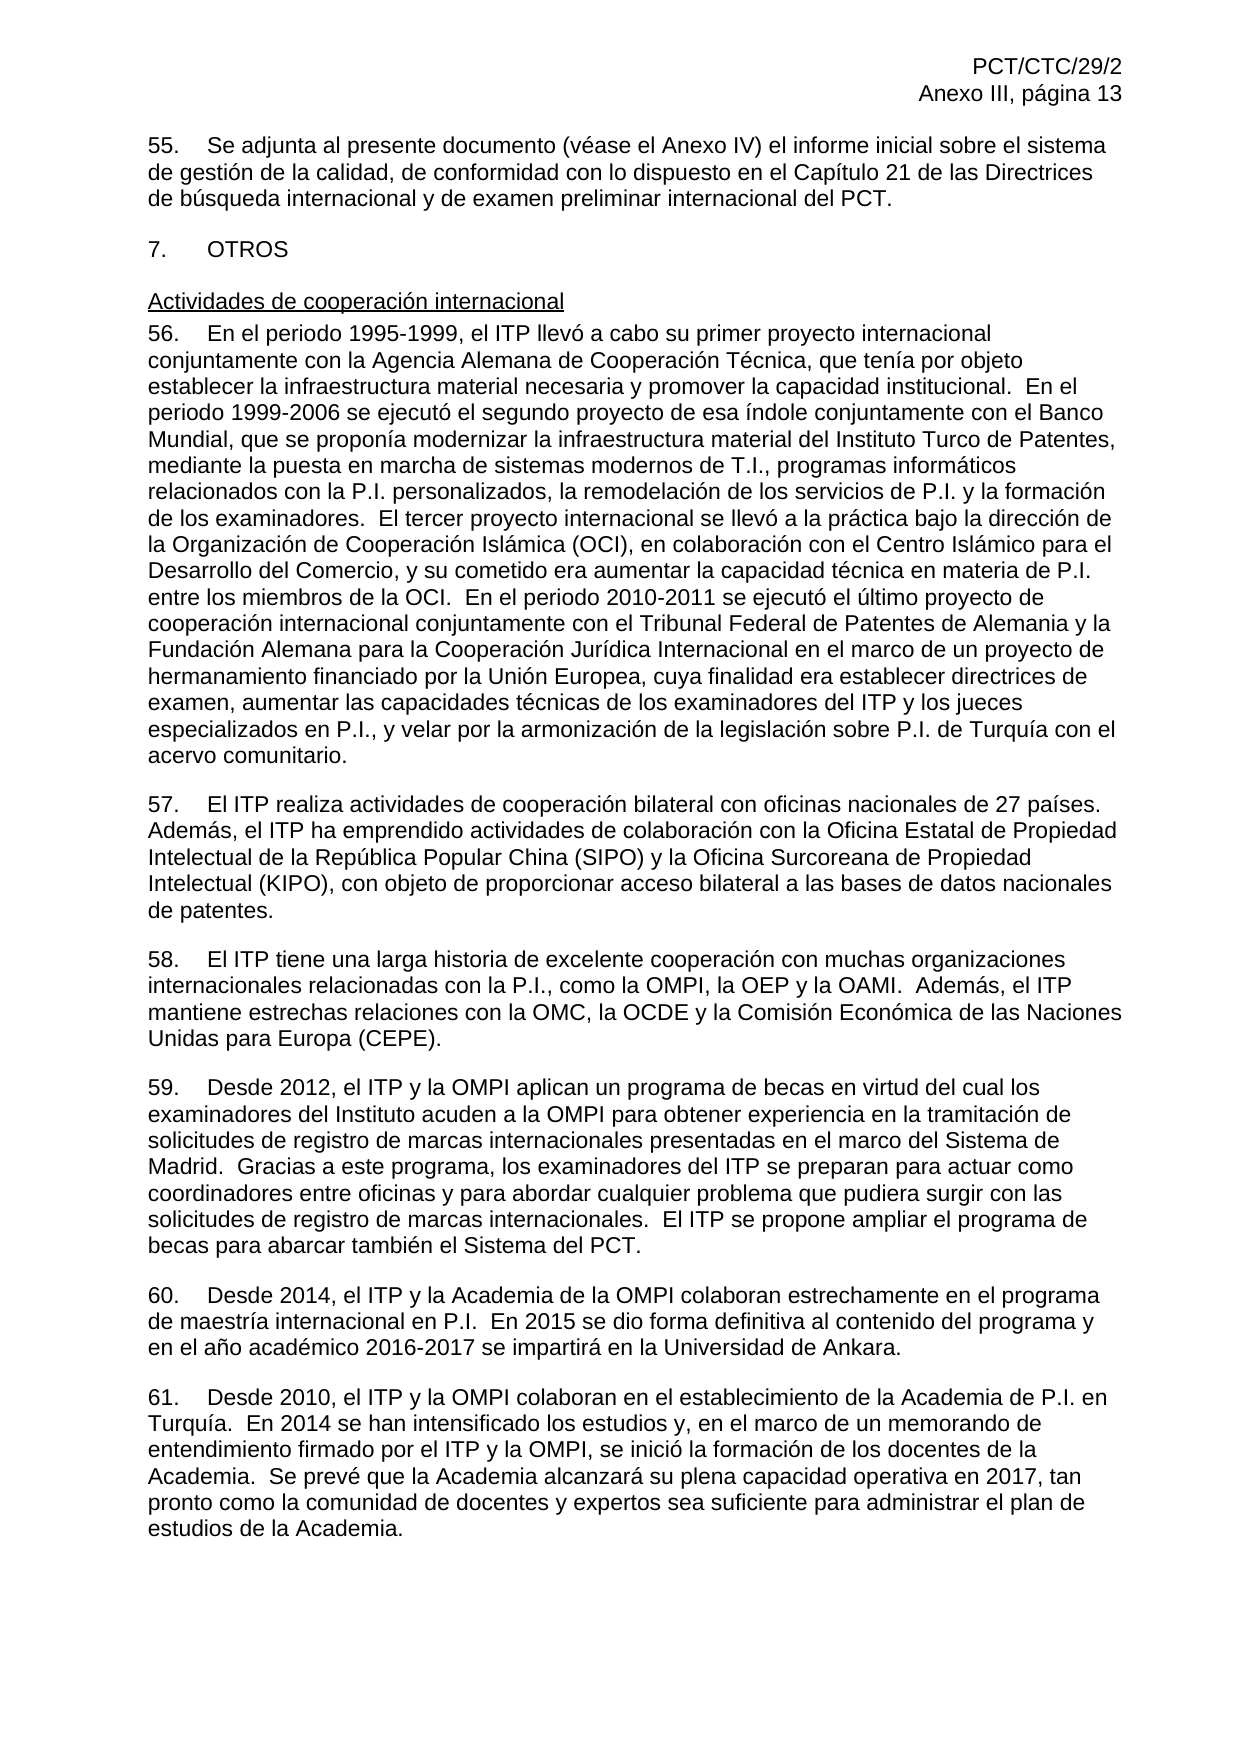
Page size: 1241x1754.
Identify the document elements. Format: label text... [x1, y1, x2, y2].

text Desde 2012, el ITP y la OMPI aplican un programa de becas en virtud del cual los examinadores del Instituto acuden a la OMPI para obtener experiencia en la tramitación de solicitudes de registro de marcas internacionales presentadas en el marco del Sistema de Madrid. Gracias a este programa, los examinadores del ITP se preparan para actuar como coordinadores entre oficinas y para abordar cualquier problema que pudiera surgir con las solicitudes de registro de marcas internacionales. El ITP se propone ampliar el programa de becas para abarcar también el Sistema del PCT. [148, 1074, 1122, 1259]
subtitle Actividades de cooperación internacional [148, 288, 1122, 314]
text En el periodo 1995-1999, el ITP llevó a cabo su primer proyecto internacional conjuntamente con la Agencia Alemana de Cooperación Técnica, que tenía por objeto establecer la infraestructura material necesaria y promover la capacidad institucional. En el periodo 1999-2006 se ejecutó el segundo proyecto de esa índole conjuntamente con el Banco Mundial, que se proponía modernizar la infraestructura material del Instituto Turco de Patentes, mediante la puesta en marcha de sistemas modernos de T.I., programas informáticos relacionados con la P.I. personalizados, la remodelación de los servicios de P.I. y la formación de los examinadores. El tercer proyecto internacional se llevó a la práctica bajo la dirección de la Organización de Cooperación Islámica (OCI), en colaboración con el Centro Islámico para el Desarrollo del Comercio, y su cometido era aumentar la capacidad técnica en materia de P.I. entre los miembros de la OCI. En el periodo 2010-2011 se ejecutó el último proyecto de cooperación internacional conjuntamente con el Tribunal Federal de Patentes de Alemania y la Fundación Alemana para la Cooperación Jurídica Internacional en el marco de un proyecto de hermanamiento financiado por la Unión Europea, cuya finalidad era establecer directrices de examen, aumentar las capacidades técnicas de los examinadores del ITP y los jueces especializados en P.I., y velar por la armonización de la legislación sobre P.I. de Turquía con el acervo comunitario. [148, 320, 1122, 768]
subtitle 7. Otros [148, 236, 1122, 263]
text Desde 2014, el ITP y la Academia de la OMPI colaboran estrechamente en el programa de maestría internacional en P.I. En 2015 se dio forma definitiva al contenido del programa y en el año académico 2016-2017 se impartirá en la Universidad de Ankara. [148, 1282, 1122, 1361]
text Desde 2010, el ITP y la OMPI colaboran en el establecimiento de la Academia de P.I. en Turquía. En 2014 se han intensificado los estudios y, en el marco de un memorando de entendimiento firmado por el ITP y la OMPI, se inició la formación de los docentes de la Academia. Se prevé que la Academia alcanzará su plena capacidad operativa en 2017, tan pronto como la comunidad de docentes y expertos sea suficiente para administrar el plan de estudios de la Academia. [148, 1383, 1122, 1542]
text Se adjunta al presente documento (véase el Anexo IV) el informe inicial sobre el sistema de gestión de la calidad, de conformidad con lo dispuesto en el Capítulo 21 de las Directrices de búsqueda internacional y de examen preliminar internacional del PCT. [148, 132, 1122, 211]
text El ITP tiene una larga historia de excelente cooperación con muchas organizaciones internacionales relacionadas con la P.I., como la OMPI, la OEP y la OAMI. Además, el ITP mantiene estrechas relaciones con la OMC, la OCDE y la Comisión Económica de las Naciones Unidas para Europa (CEPE). [148, 946, 1122, 1051]
text El ITP realiza actividades de cooperación bilateral con oficinas nacionales de 27 países. Además, el ITP ha emprendido actividades de colaboración con la Oficina Estatal de Propiedad Intelectual de la República Popular China (SIPO) y la Oficina Surcoreana de Propiedad Intelectual (KIPO), con objeto de proporcionar acceso bilateral a las bases de datos nacionales de patentes. [148, 791, 1122, 923]
